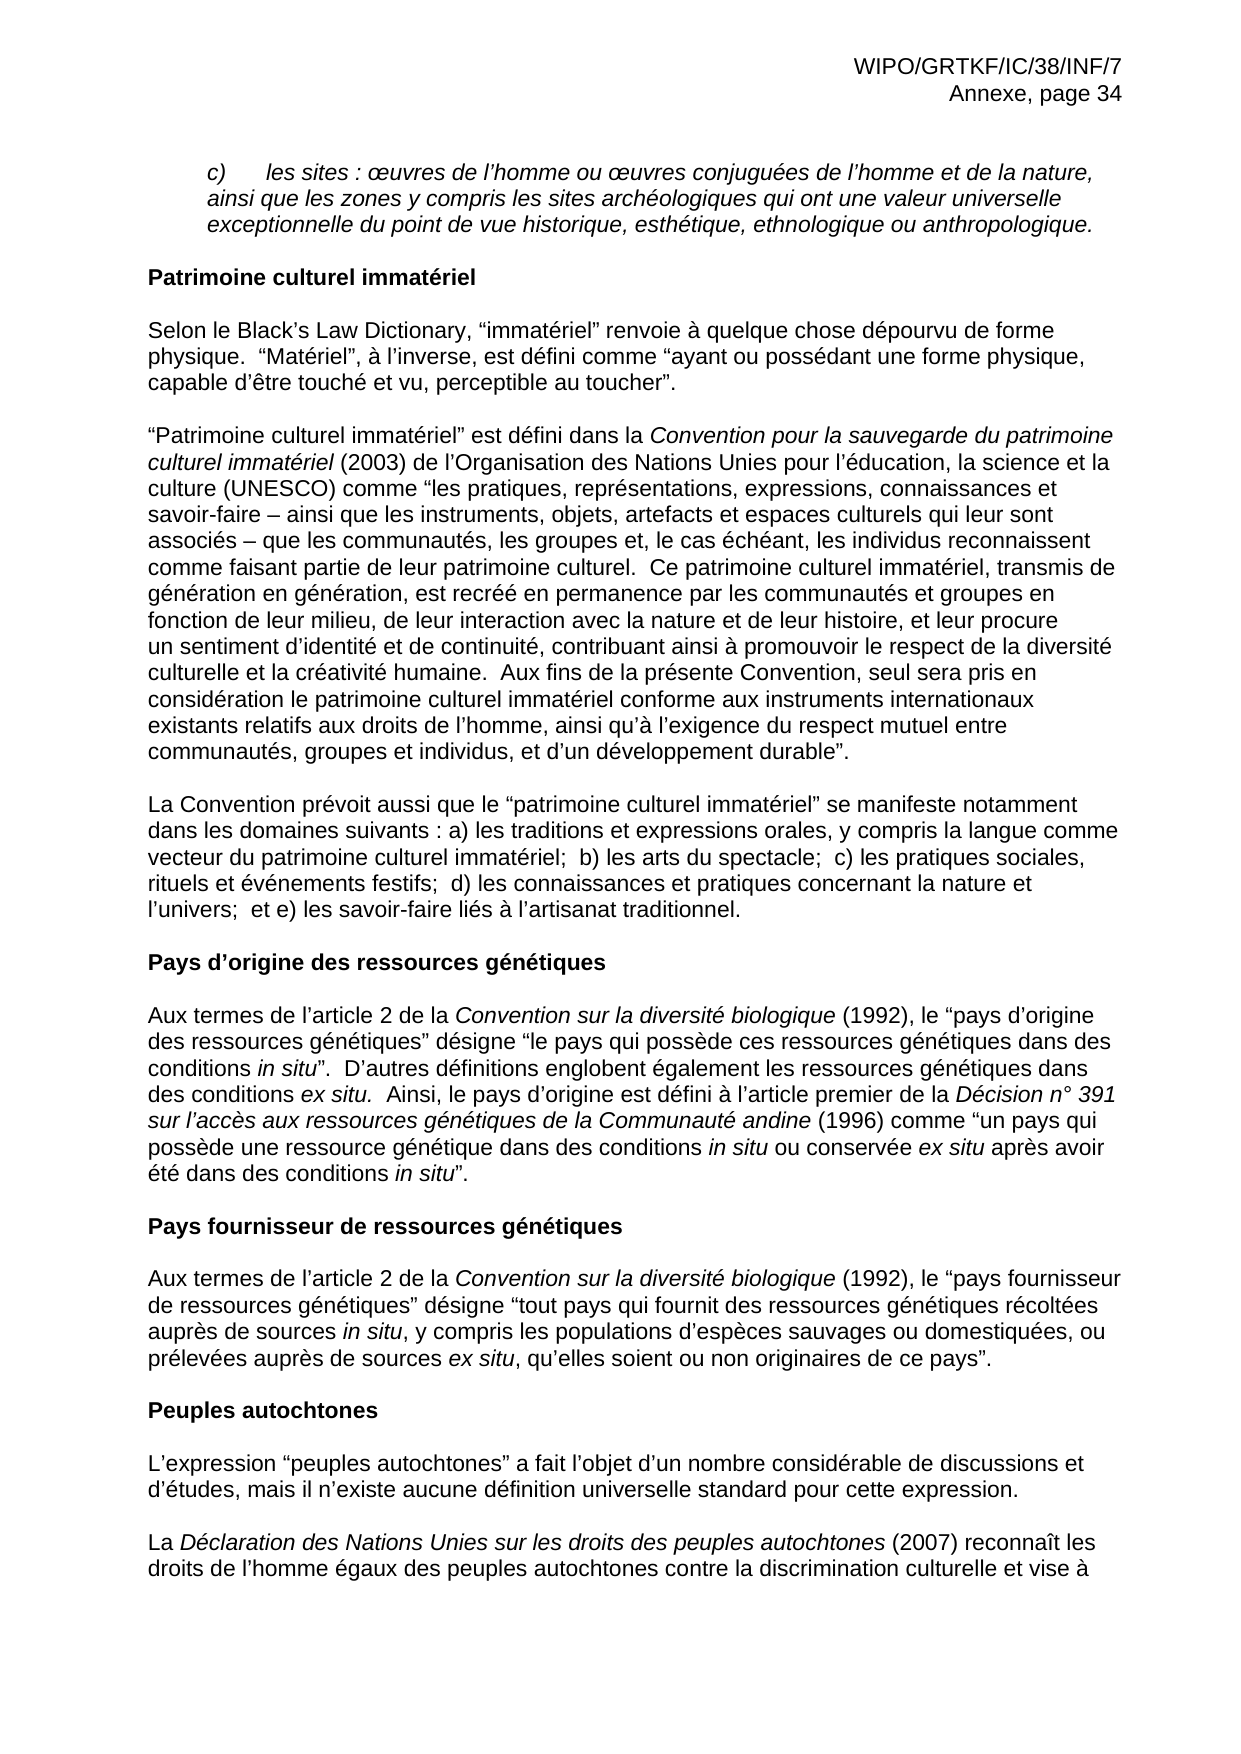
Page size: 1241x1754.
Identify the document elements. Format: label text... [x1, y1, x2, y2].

subtitle Pays fournisseur de ressources génétiques [148, 1213, 1122, 1239]
subtitle Peuples autochtones [148, 1397, 1122, 1423]
subtitle Patrimoine culturel immatériel [148, 264, 1122, 290]
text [148, 1529, 1122, 1582]
text c) les sites : œuvres de l’homme ou œuvres conjuguées de l’homme et de la nature, ainsi que les zones y compris les sites archéologiques qui ont une valeur universelle exceptionnelle du point de vue historique, esthétique, ethnologique ou anthropologique. [207, 158, 1122, 238]
text “Patrimoine culturel immatériel” est défini dans la Convention pour la sauvegarde du patrimoine culturel immatériel (2003) de l’Organisation des Nations Unies pour l’éducation, la science et la culture (UNESCO) comme “les pratiques, représentations, expressions, connaissances et savoir-faire – ainsi que les instruments, objets, artefacts et espaces culturels qui leur sont associés – que les communautés, les groupes et, le cas échéant, les individus reconnaissent comme faisant partie de leur patrimoine culturel. Ce patrimoine culturel immatériel, transmis de génération en génération, est recréé en permanence par les communautés et groupes en fonction de leur milieu, de leur interaction avec la nature et de leur histoire, et leur procure un sentiment d’identité et de continuité, contribuant ainsi à promouvoir le respect de la diversité culturelle et la créativité humaine. Aux fins de la présente Convention, seul sera pris en considération le patrimoine culturel immatériel conforme aux instruments internationaux existants relatifs aux droits de l’homme, ainsi qu’à l’exigence du respect mutuel entre communautés, groupes et individus, et d’un développement durable”. [148, 422, 1122, 765]
subtitle Pays d’origine des ressources génétiques [148, 949, 1122, 976]
text La Convention prévoit aussi que le “patrimoine culturel immatériel” se manifeste notamment dans les domaines suivants : a) les traditions et expressions orales, y compris la langue comme vecteur du patrimoine culturel immatériel; b) les arts du spectacle; c) les pratiques sociales, rituels et événements festifs; d) les connaissances et pratiques concernant la nature et l’univers; et e) les savoir-faire liés à l’artisanat traditionnel. [148, 791, 1122, 923]
text Aux termes de l’article 2 de la Convention sur la diversité biologique (1992), le “pays d’origine des ressources génétiques” désigne “le pays qui possède ces ressources génétiques dans des conditions in situ”. D’autres définitions englobent également les ressources génétiques dans des conditions ex situ. Ainsi, le pays d’origine est défini à l’article premier de la Décision n° 391 sur l’accès aux ressources génétiques de la Communauté andine (1996) comme “un pays qui possède une ressource génétique dans des conditions in situ ou conservée ex situ après avoir été dans des conditions in situ”. [148, 1002, 1122, 1186]
text L’expression “peuples autochtones” a fait l’objet d’un nombre considérable de discussions et d’études, mais il n’existe aucune définition universelle standard pour cette expression. [148, 1450, 1122, 1503]
text Selon le Black’s Law Dictionary, “immatériel” renvoie à quelque chose dépourvu de forme physique. “Matériel”, à l’inverse, est défini comme “ayant ou possédant une forme physique, capable d’être touché et vu, perceptible au toucher”. [148, 317, 1122, 396]
text Aux termes de l’article 2 de la Convention sur la diversité biologique (1992), le “pays fournisseur de ressources génétiques” désigne “tout pays qui fournit des ressources génétiques récoltées auprès de sources in situ, y compris les populations d’espèces sauvages ou domestiquées, ou prélevées auprès de sources ex situ, qu’elles soient ou non originaires de ce pays”. [148, 1265, 1122, 1371]
